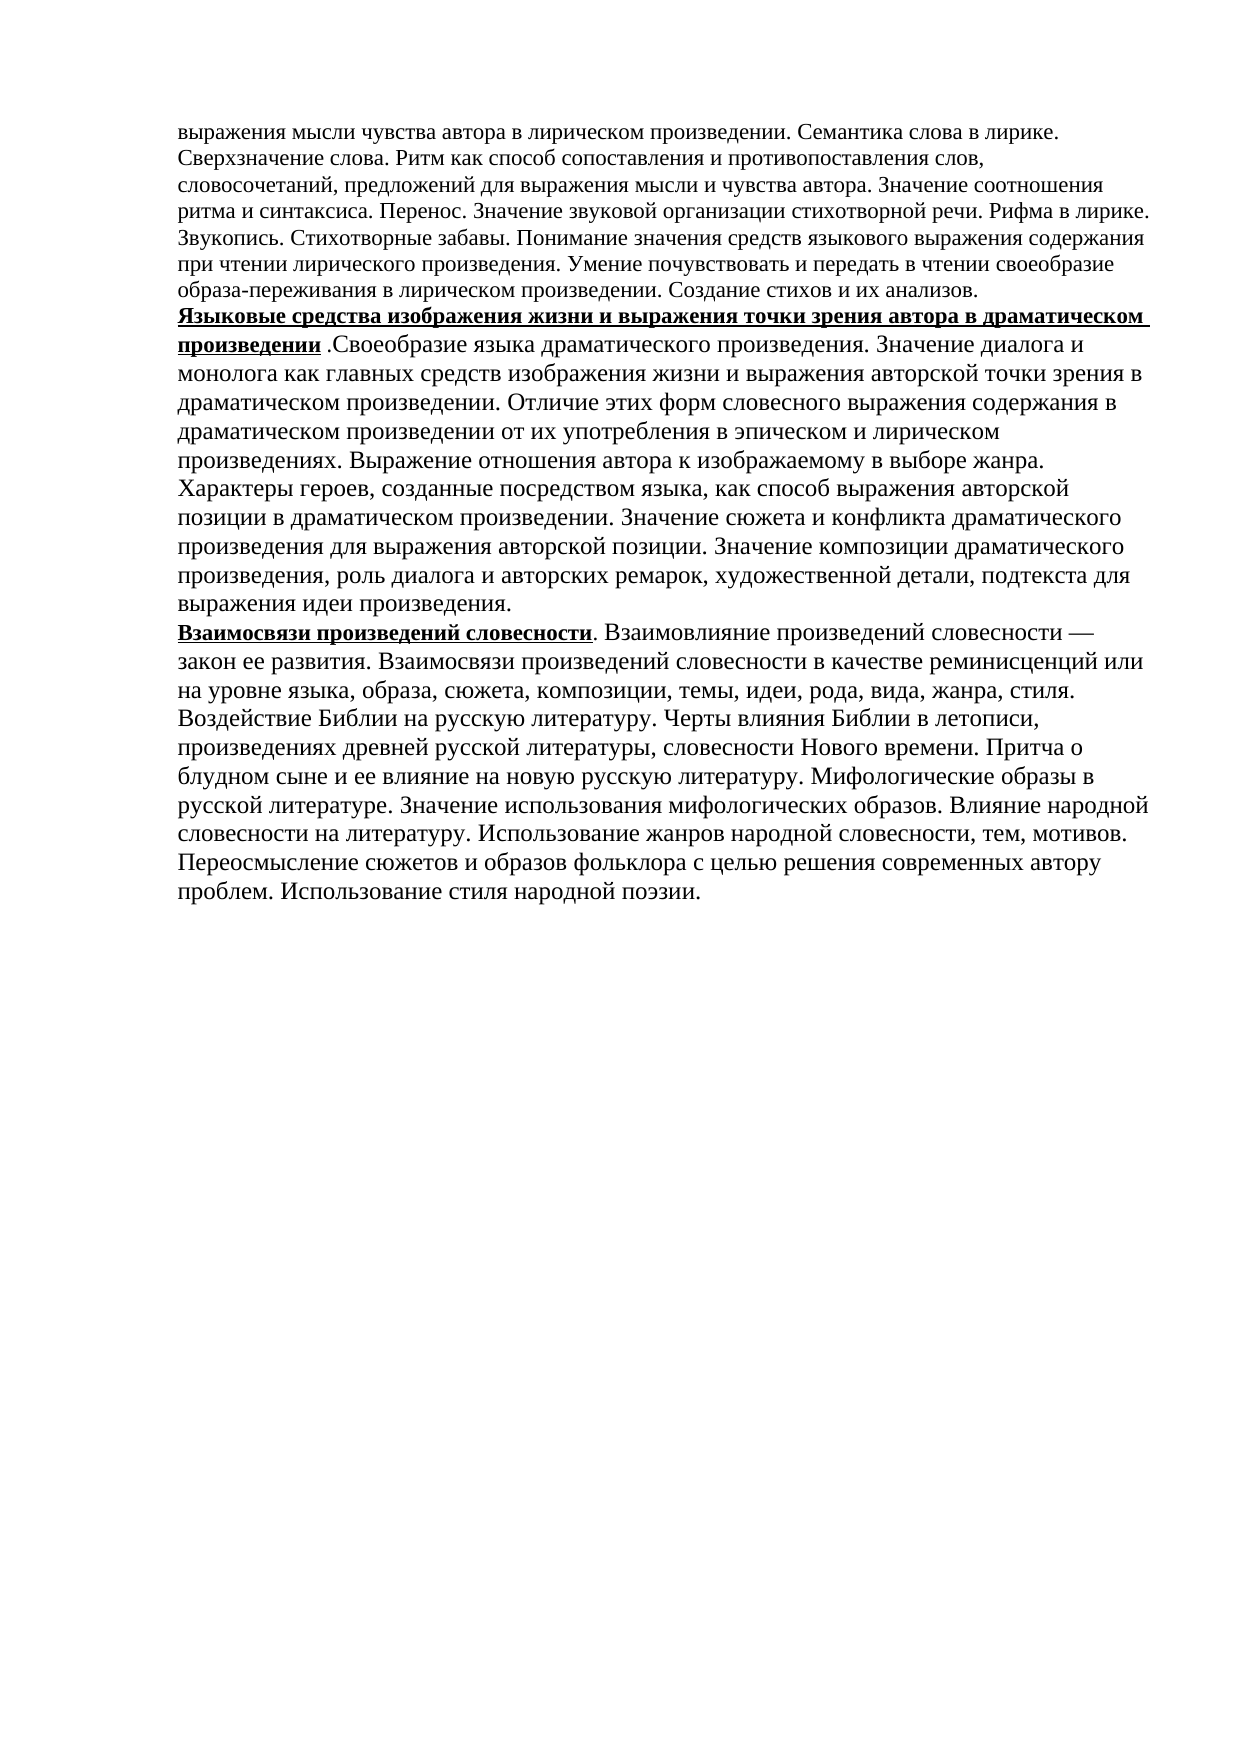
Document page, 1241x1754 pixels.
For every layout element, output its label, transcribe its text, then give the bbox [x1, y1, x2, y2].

text Взаимосвязи произведений словесности. Взаимовлияние произведений словесности — закон ее развития. Взаимосвязи произведений словесности в качестве реминисценций или на уровне языка, образа, сюжета, композиции, темы, идеи, рода, вида, жанра, стиля. Воздействие Библии на русскую литературу. Черты влияния Библии в летописи, произведениях древней русской литературы, словесности Нового времени. Притча о блудном сыне и ее влияние на новую русскую литературу. Мифологические образы в русской литературе. Значение использования мифологических образов. Влияние народной словесности на литературу. Использование жанров народной словесности, тем, мотивов. Переосмысление сюжетов и образов фольклора с целью решения современных автору проблем. Использование стиля народной поэзии. [177, 617, 1152, 905]
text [177, 118, 1152, 303]
text Языковые средства изображения жизни и выражения точки зрения автора в драматическом произведении .Своеобразие языка драматического произведения. Значение диалога и монолога как главных средств изображения жизни и выражения авторской точки зрения в драматическом произведении. Отличие этих форм словесного выражения содержания в драматическом произведении от их употребления в эпическом и лирическом произведениях. Выражение отношения автора к изображаемому в выборе жанра. Характеры героев, созданные посредством языка, как способ выражения авторской позиции в драматическом произведении. Значение сюжета и конфликта драматического произведения для выражения авторской позиции. Значение композиции драматического произведения, роль диалога и авторских ремарок, художественной детали, подтекста для выражения идеи произведения. [177, 303, 1152, 617]
